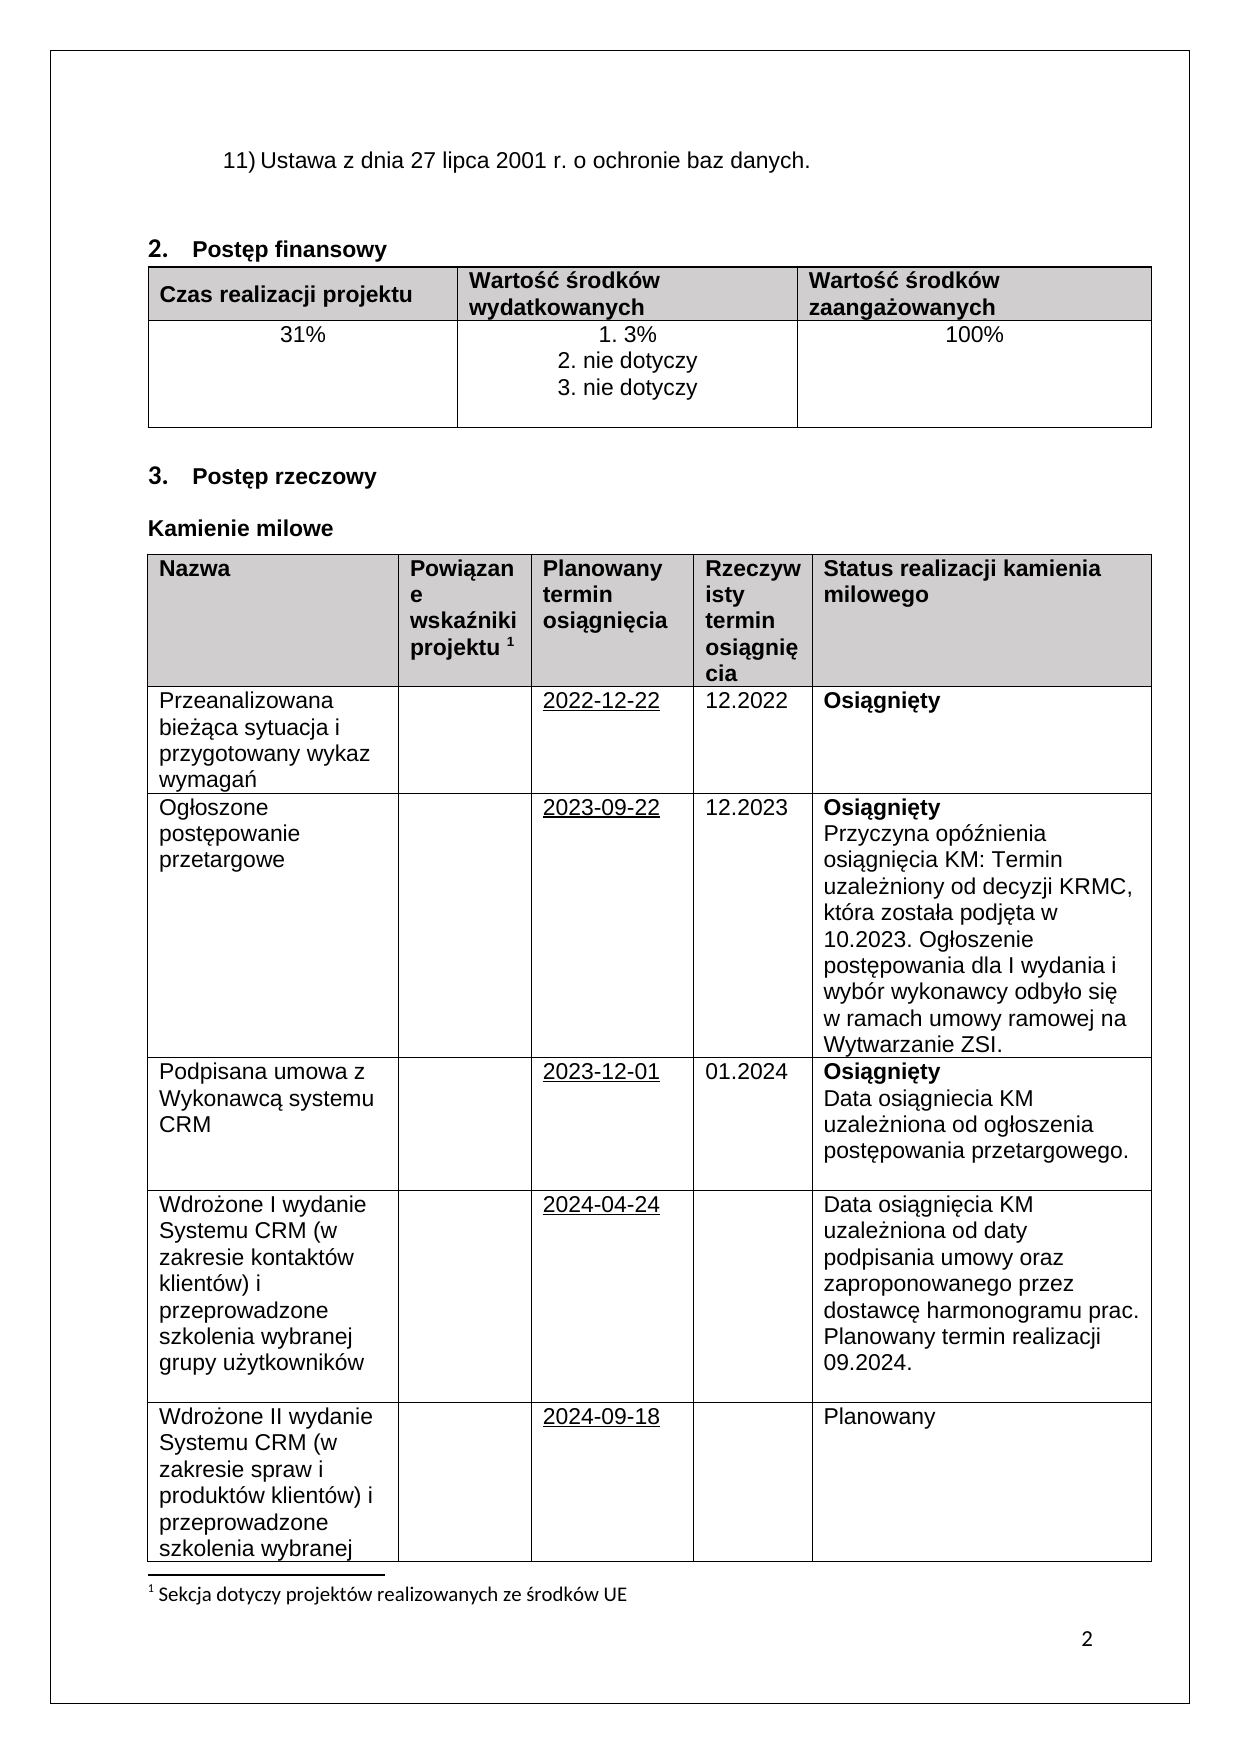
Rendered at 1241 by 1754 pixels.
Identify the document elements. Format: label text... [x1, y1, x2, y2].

table_cell Planowany [813, 1403, 1151, 1561]
table_header Powiązane wskaźniki projektu [399, 555, 531, 686]
table_cell Ogłoszone postępowanie przetargowe [148, 794, 398, 1057]
table_cell 31% [149, 321, 457, 427]
table_cell [399, 1191, 531, 1402]
table_cell 12.2023 [694, 794, 812, 1057]
table_cell 1. 3% 2. nie dotyczy 3. nie dotyczy [458, 321, 797, 427]
table_cell 2023-09-22 [532, 794, 693, 1057]
table_cell Wdrożone I wydanie Systemu CRM (w zakresie kontaktów klientów) i przeprowadzone szkolenia wybranej grupy użytkowników [148, 1191, 398, 1402]
table_cell [399, 1058, 531, 1190]
table_header Planowany termin osiągnięcia [532, 555, 693, 686]
subtitle Postęp finansowy [148, 231, 1093, 264]
table_cell Data osiągnięcia KM uzależniona od daty podpisania umowy oraz zaproponowanego przez dostawcę harmonogramu prac. Planowany termin realizacji 09.2024. [813, 1191, 1151, 1402]
table_cell [399, 794, 531, 1057]
table_header Wartość środków wydatkowanych [458, 268, 797, 320]
table_cell Przeanalizowana bieżąca sytuacja i przygotowany wykaz wymagań [148, 687, 398, 793]
table_cell Osiągnięty Przyczyna opóźnienia osiągnięcia KM: Termin uzależniony od decyzji KRMC, która została podjęta w 10.2023. Ogłoszenie postępowania dla I wydania i wybór wykonawcy odbyło się w ramach umowy ramowej na Wytwarzanie ZSI. [813, 794, 1151, 1057]
table_cell 12.2022 [694, 687, 812, 793]
table_header Status realizacji kamienia milowego [813, 555, 1151, 686]
table_header Rzeczywisty termin osiągnięcia [694, 555, 812, 686]
subtitle Postęp rzeczowy [148, 458, 1093, 491]
table_cell 2024-09-18 [532, 1403, 693, 1561]
table_cell Osiągnięty [813, 687, 1151, 793]
table_cell 2022-12-22 [532, 687, 693, 793]
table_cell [148, 1403, 398, 1561]
table_cell 2024-04-24 [532, 1191, 693, 1402]
table_cell [694, 1403, 812, 1561]
table_cell [694, 1191, 812, 1402]
table_header Czas realizacji projektu [149, 268, 457, 320]
table_cell [399, 687, 531, 793]
table_cell 100% [798, 321, 1151, 427]
table_cell Osiągnięty Data osiągniecia KM uzależniona od ogłoszenia postępowania przetargowego. [813, 1058, 1151, 1190]
list Ustawa z dnia 27 lipca 2001 r. o ochronie baz danych. [223, 147, 1093, 174]
table_cell [399, 1403, 531, 1561]
table_cell 01.2024 [694, 1058, 812, 1190]
table_header Nazwa [148, 555, 398, 686]
table_header Wartość środków zaangażowanych [798, 268, 1151, 320]
text Kamienie milowe [148, 514, 1093, 541]
table_cell 2023-12-01 [532, 1058, 693, 1190]
table_cell Podpisana umowa z Wykonawcą systemu CRM [148, 1058, 398, 1190]
